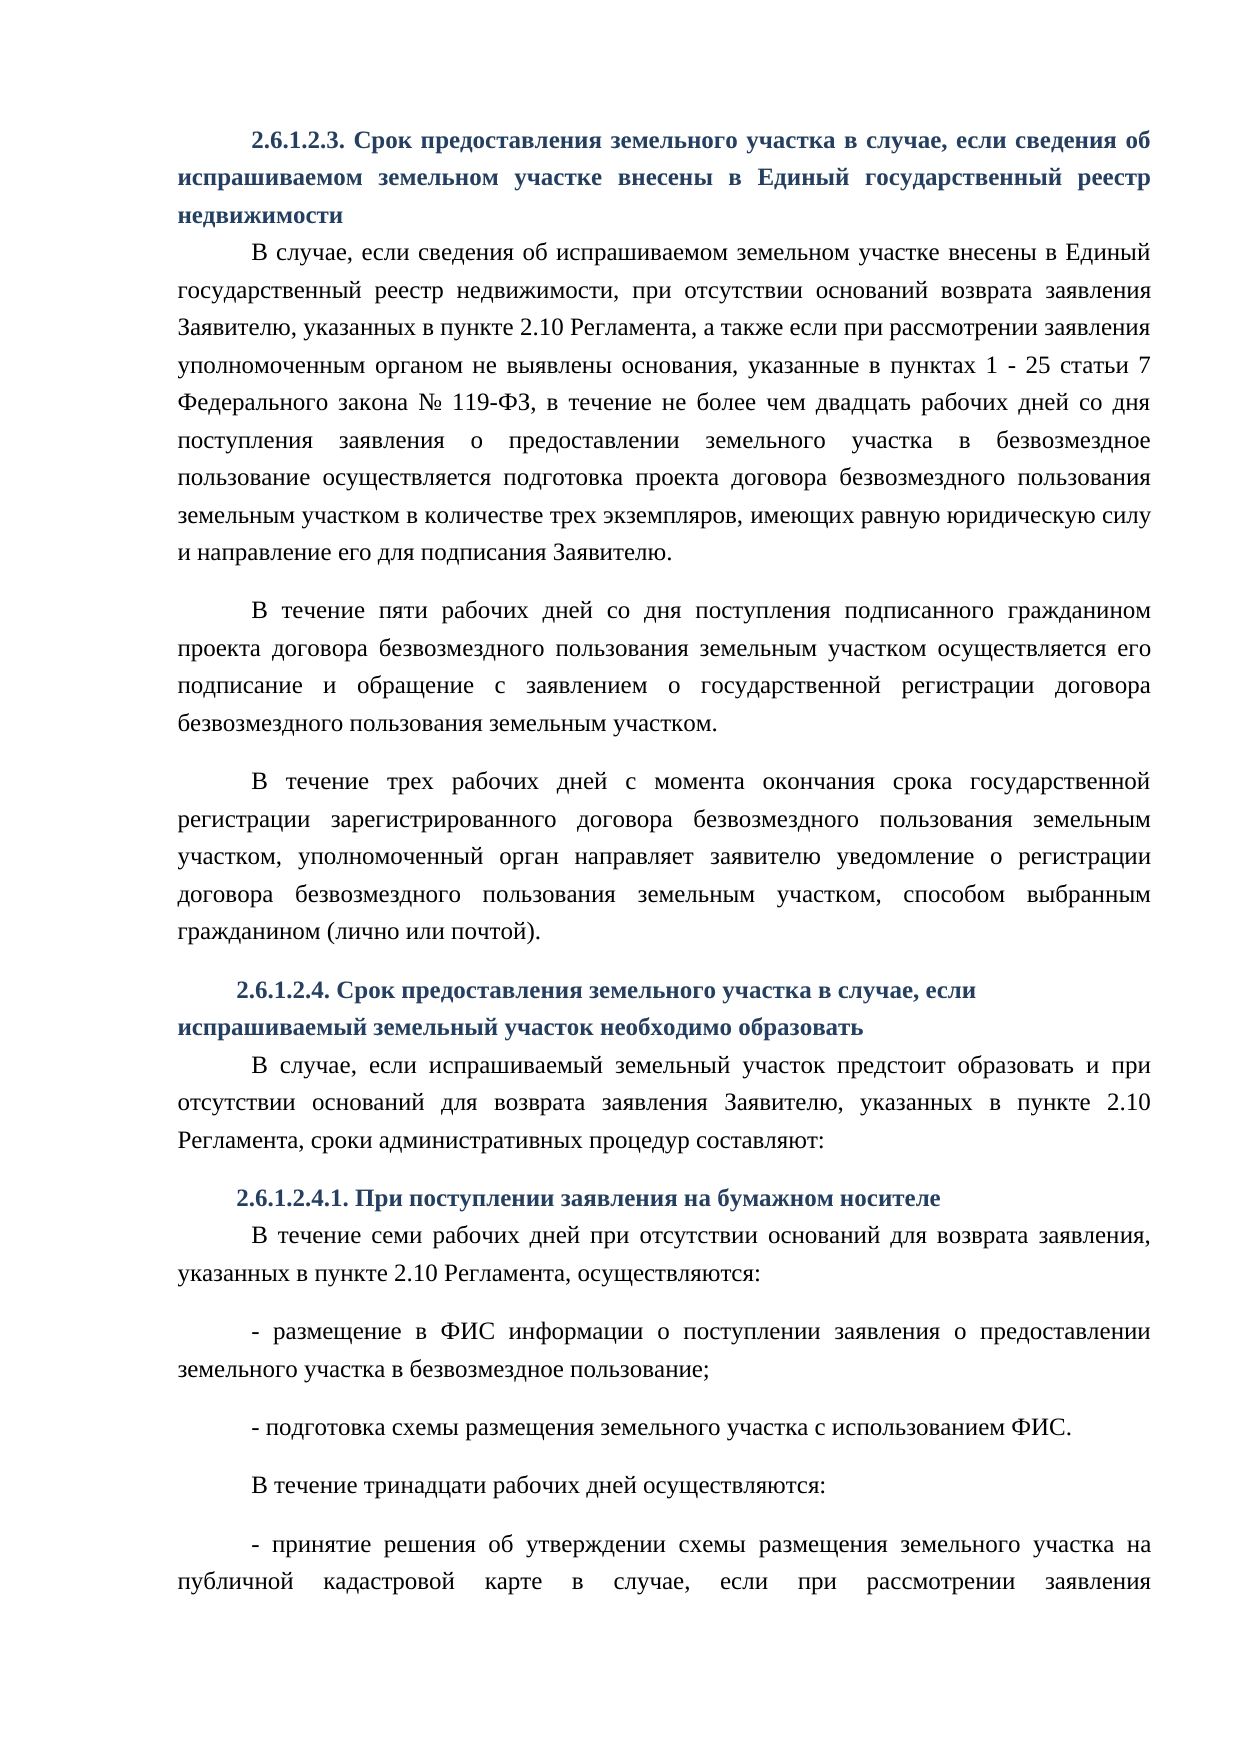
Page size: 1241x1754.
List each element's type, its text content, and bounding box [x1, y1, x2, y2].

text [177, 1522, 1152, 1597]
text - подготовка схемы размещения земельного участка с использованием ФИС. [177, 1406, 1152, 1443]
text В течение семи рабочих дней при отсутствии оснований для возврата заявления, указанных в пункте 2.10 Регламента, осуществляются: [177, 1214, 1152, 1289]
subtitle 2.6.1.2.4. Срок предоставления земельного участка в случае, если испрашиваемый земельный участок необходимо образовать [177, 968, 1152, 1043]
text В случае, если испрашиваемый земельный участок предстоит образовать и при отсутствии оснований для возврата заявления Заявителю, указанных в пункте 2.10 Регламента, сроки административных процедур составляют: [177, 1043, 1152, 1156]
text В течение пяти рабочих дней со дня поступления подписанного гражданином проекта договора безвозмездного пользования земельным участком осуществляется его подписание и обращение с заявлением о государственной регистрации договора безвозмездного пользования земельным участком. [177, 589, 1152, 739]
text - размещение в ФИС информации о поступлении заявления о предоставлении земельного участка в безвозмездное пользование; [177, 1310, 1152, 1385]
text В течение тринадцати рабочих дней осуществляются: [177, 1464, 1152, 1501]
subtitle 2.6.1.2.4.1. При поступлении заявления на бумажном носителе [177, 1176, 1152, 1214]
subtitle 2.6.1.2.3. Срок предоставления земельного участка в случае, если сведения об испрашиваемом земельном участке внесены в Единый государственный реестр недвижимости [177, 118, 1152, 231]
text В течение трех рабочих дней с момента окончания срока государственной регистрации зарегистрированного договора безвозмездного пользования земельным участком, уполномоченный орган направляет заявителю уведомление о регистрации договора безвозмездного пользования земельным участком, способом выбранным гражданином (лично или почтой). [177, 760, 1152, 947]
text В случае, если сведения об испрашиваемом земельном участке внесены в Единый государственный реестр недвижимости, при отсутствии оснований возврата заявления Заявителю, указанных в пункте 2.10 Регламента, а также если при рассмотрении заявления уполномоченным органом не выявлены основания, указанные в пунктах 1 - 25 статьи 7 Федерального закона № 119-ФЗ, в течение не более чем двадцать рабочих дней со дня поступления заявления о предоставлении земельного участка в безвозмездное пользование осуществляется подготовка проекта договора безвозмездного пользования земельным участком в количестве трех экземпляров, имеющих равную юридическую силу и направление его для подписания Заявителю. [177, 231, 1152, 568]
